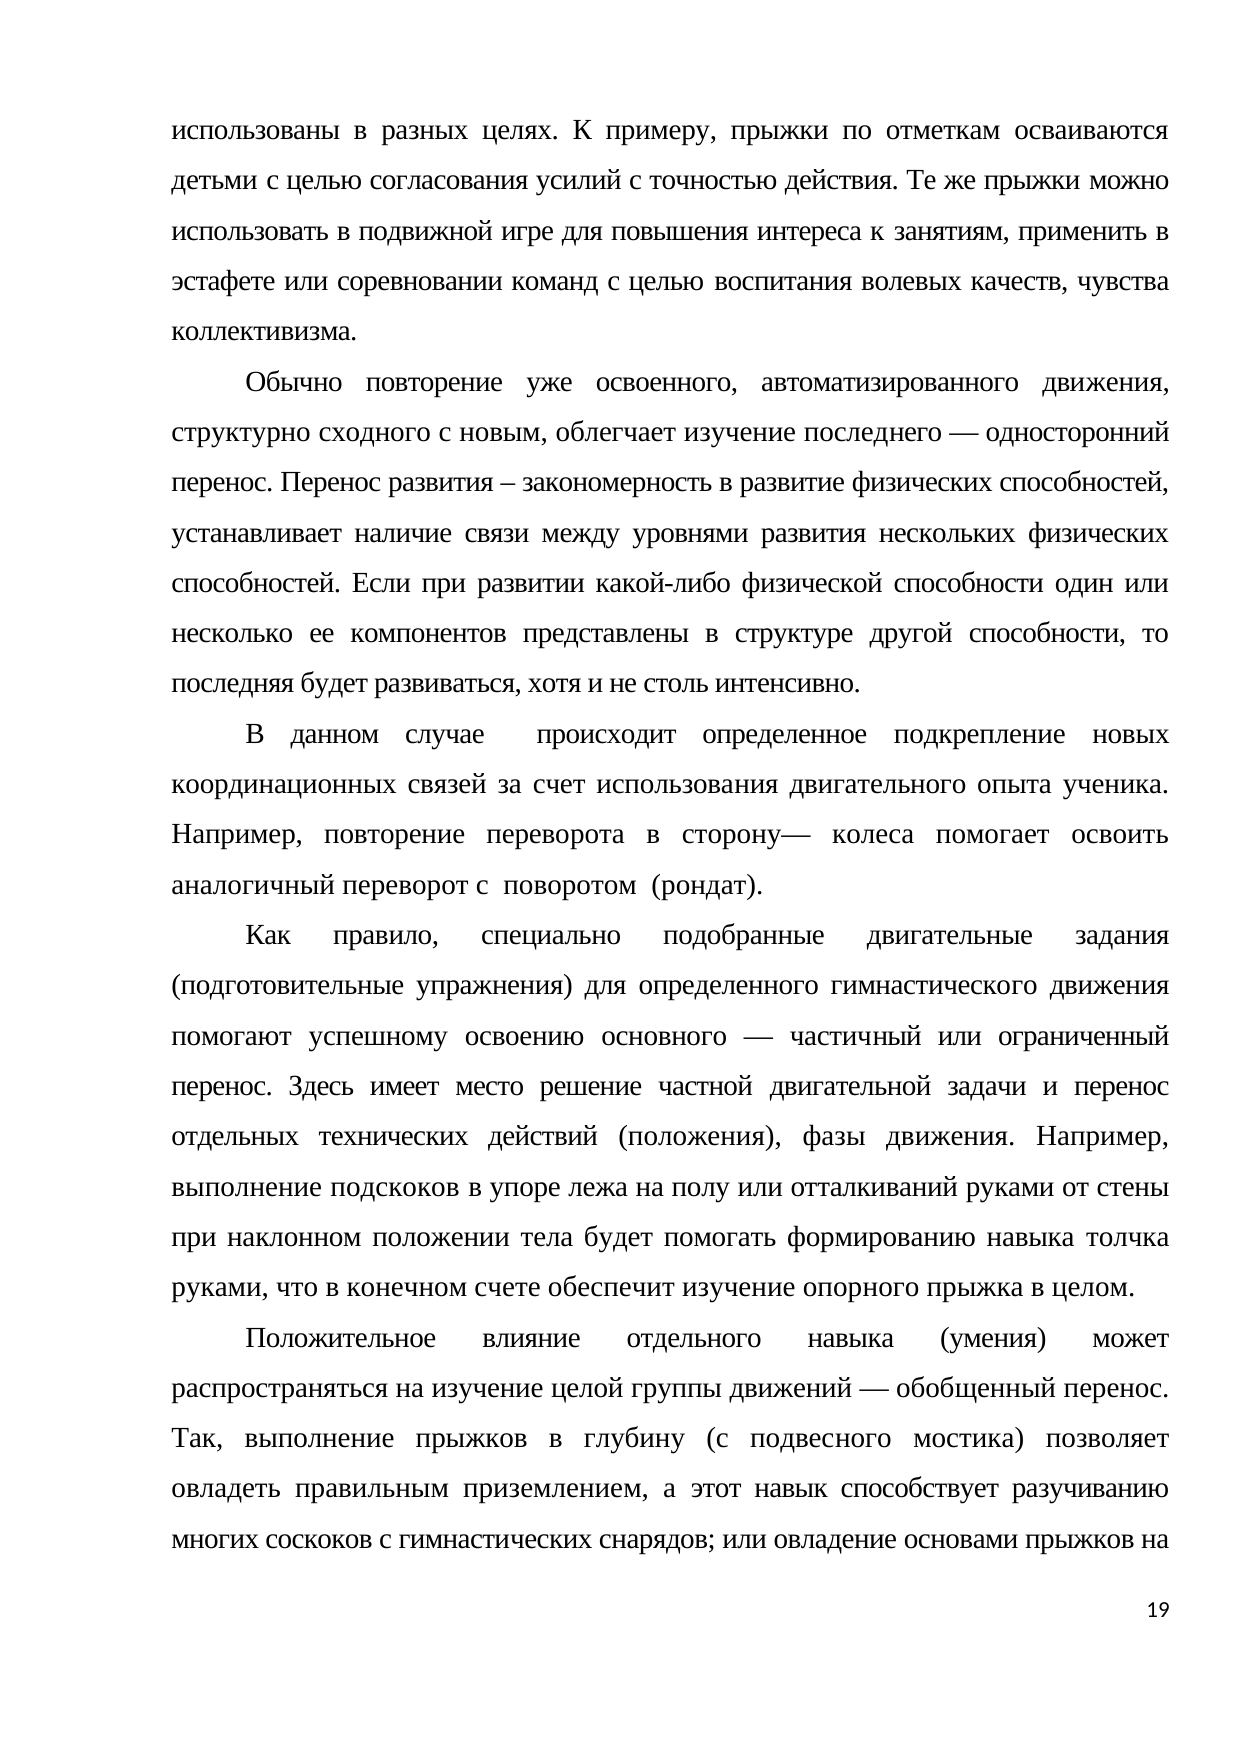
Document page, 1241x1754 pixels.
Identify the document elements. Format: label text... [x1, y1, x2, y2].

text Как правило, специально подобранные двигательные задания (подготовительные упражнения) для определенного гимнастического движения помогают успешному освоению основного — частичный или ограниченный перенос. Здесь имеет место решение частной двигательной задачи и перенос отдельных технических действий (положения), фазы движения. Например, выполнение подскоков в упоре лежа на полу или отталкиваний руками от стены при наклонном положении тела будет помогать формированию навыка толчка руками, что в конечном счете обеспечит изучение опорного прыжка в целом. [171, 917, 1169, 1303]
text В данном случае происходит определенное подкрепление новых координационных связей за счет использования двигательного опыта ученика. Например, повторение переворота в сторону— колеса помогает освоить аналогичный переворот с поворотом (рондат). [171, 716, 1169, 900]
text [171, 1320, 1169, 1554]
text Обычно повторение уже освоенного, автоматизированного движения, структурно сходного с новым, облегчает изучение последнего — односторонний перенос. Перенос развития – закономерность в развитие физических способностей, устанавливает наличие связи между уровнями развития нескольких физических способностей. Если при развитии какой-либо физической способности один или несколько ее компонентов представлены в структуре другой способности, то последняя будет развиваться, хотя и не столь интенсивно. [171, 364, 1169, 699]
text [171, 112, 1169, 347]
